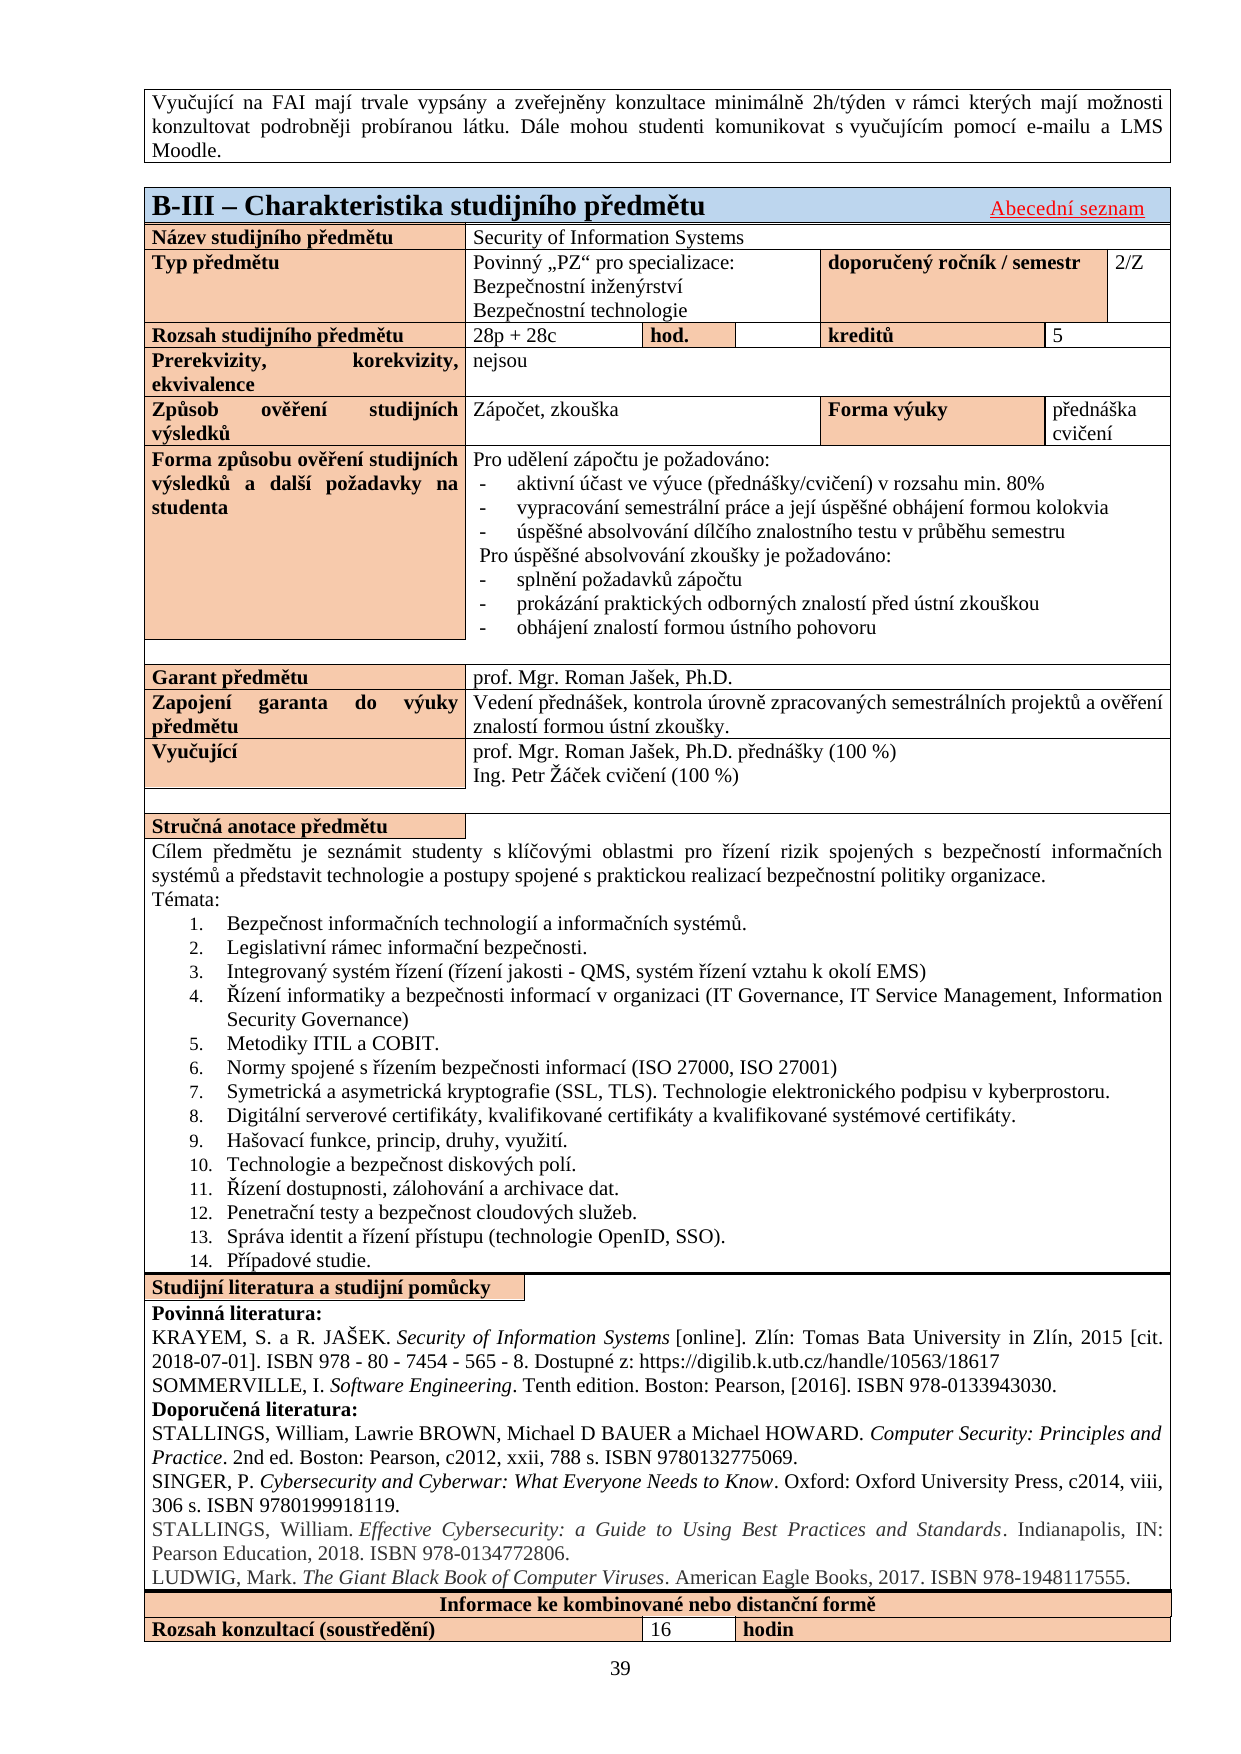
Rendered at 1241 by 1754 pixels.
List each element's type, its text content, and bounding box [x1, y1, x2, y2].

table_cell Vedení přednášek, kontrola úrovně zpracovaných semestrálních projektů a ověření znalostí formou ústní zkoušky. [466, 690, 1170, 738]
table_cell prof. Mgr. Roman Jašek, Ph.D. přednášky (100 %) Ing. Petr Žáček cvičení (100 %) [466, 739, 1170, 787]
table_cell Stručná anotace předmětu [145, 814, 465, 838]
table_cell Způsob ověření studijních výsledků [145, 397, 465, 445]
table_cell [466, 814, 1170, 838]
table_cell Pro udělení zápočtu je požadováno: aktivní účast ve výuce (přednášky/cvičení) v rozsahu min. 80% vypracování semestrální práce a její úspěšné obhájení formou kolokvia úspěšné absolvování dílčího znalostního testu v průběhu semestru Pro úspěšné absolvování zkoušky je požadováno: splnění požadavků zápočtu prokázání praktických odborných znalostí před ústní zkouškou obhájení znalostí formou ústního pohovoru [466, 446, 1170, 639]
table_cell 2/Z [1108, 250, 1170, 322]
table_cell Zapojení garanta do výuky předmětu [145, 690, 465, 738]
table_cell přednáška cvičení [1046, 397, 1170, 445]
table_cell kreditů [821, 323, 1044, 347]
table_cell Garant předmětu [145, 665, 465, 689]
table_cell Povinná literatura: KRAYEM, S. a R. JAŠEK. Security of Information Systems [online]. Zlín: Tomas Bata University in Zlín, 2015 [cit. 2018-07-01]. ISBN 978 - 80 - 7454 - 565 - 8. Dostupné z: https://digilib.k.utb.cz/handle/10563/18617 SOMMERVILLE, I. Software Engineering. Tenth edition. Boston: Pearson, [2016]. ISBN 978-0133943030. Doporučená literatura: STALLINGS, William, Lawrie BROWN, Michael D BAUER a Michael HOWARD. Computer Security: Principles and Practice. 2nd ed. Boston: Pearson, c2012, xxii, 788 s. ISBN 9780132775069. SINGER, P. Cybersecurity and Cyberwar: What Everyone Needs to Know. Oxford: Oxford University Press, c2014, viii, 306 s. ISBN 9780199918119. STALLINGS, William. Effective Cybersecurity: a Guide to Using Best Practices and Standards. Indianapolis, IN: Pearson Education, 2018. ISBN 978-0134772806. LUDWIG, Mark. The Giant Black Book of Computer Viruses. American Eagle Books, 2017. ISBN 978-1948117555. [145, 1300, 1170, 1589]
table_cell Povinný „PZ“ pro specializace: Bezpečnostní inženýrství Bezpečnostní technologie [466, 250, 820, 322]
table_cell [736, 323, 820, 347]
table_cell Forma způsobu ověření studijních výsledků a další požadavky na studenta [145, 446, 465, 639]
table_cell nejsou [466, 348, 1170, 396]
table_cell Security of Information Systems [466, 225, 1170, 249]
table_cell Rozsah konzultací (soustředění) [145, 1618, 642, 1641]
table_cell prof. Mgr. Roman Jašek, Ph.D. [466, 665, 1170, 689]
table_cell Studijní literatura a studijní pomůcky [145, 1275, 524, 1299]
table_cell Typ předmětu [145, 250, 465, 322]
table_cell [145, 639, 1170, 664]
table_cell [525, 1275, 1170, 1299]
table_cell Zápočet, zkouška [466, 397, 820, 445]
table_cell Informace ke kombinované nebo distanční formě [145, 1593, 1171, 1616]
table_cell Forma výuky [821, 397, 1044, 445]
table_cell Vyučující na FAI mají trvale vypsány a zveřejněny konzultace minimálně 2h/týden v rámci kterých mají možnosti konzultovat podrobněji probíranou látku. Dále mohou studenti komunikovat s vyučujícím pomocí e-mailu a LMS Moodle. [145, 90, 1170, 162]
table_cell Prerekvizity, korekvizity, ekvivalence [145, 348, 465, 396]
table_cell Vyučující [145, 739, 465, 787]
table_cell Název studijního předmětu [145, 225, 465, 249]
table_cell [145, 788, 1170, 813]
table_cell doporučený ročník / semestr [821, 250, 1107, 322]
table_cell 16 [643, 1618, 735, 1641]
table_cell Rozsah studijního předmětu [145, 323, 465, 347]
table_header B-III – Charakteristika studijního předmětu [145, 188, 1170, 222]
table_cell hod. [643, 323, 735, 347]
table_cell Cílem předmětu je seznámit studenty s klíčovými oblastmi pro řízení rizik spojených s bezpečností informačních systémů a představit technologie a postupy spojené s praktickou realizací bezpečnostní politiky organizace. Témata: Bezpečnost informačních technologií a informačních systémů. Legislativní rámec informační bezpečnosti. Integrovaný systém řízení (řízení jakosti - QMS, systém řízení vztahu k okolí EMS) Řízení informatiky a bezpečnosti informací v organizaci (IT Governance, IT Service Management, Information Security Governance) Metodiky ITIL a COBIT. Normy spojené s řízením bezpečnosti informací (ISO 27000, ISO 27001) Symetrická a asymetrická kryptografie (SSL, TLS). Technologie elektronického podpisu v kyberprostoru. Digitální serverové certifikáty, kvalifikované certifikáty a kvalifikované systémové certifikáty. Hašovací funkce, princip, druhy, využití. Technologie a bezpečnost diskových polí. Řízení dostupnosti, zálohování a archivace dat. Penetrační testy a bezpečnost cloudových služeb. Správa identit a řízení přístupu (technologie OpenID, SSO). Případové studie. [145, 838, 1170, 1272]
table_cell 5 [1046, 323, 1170, 347]
table_cell 28p + 28c [466, 323, 642, 347]
table_cell hodin [736, 1618, 1170, 1641]
